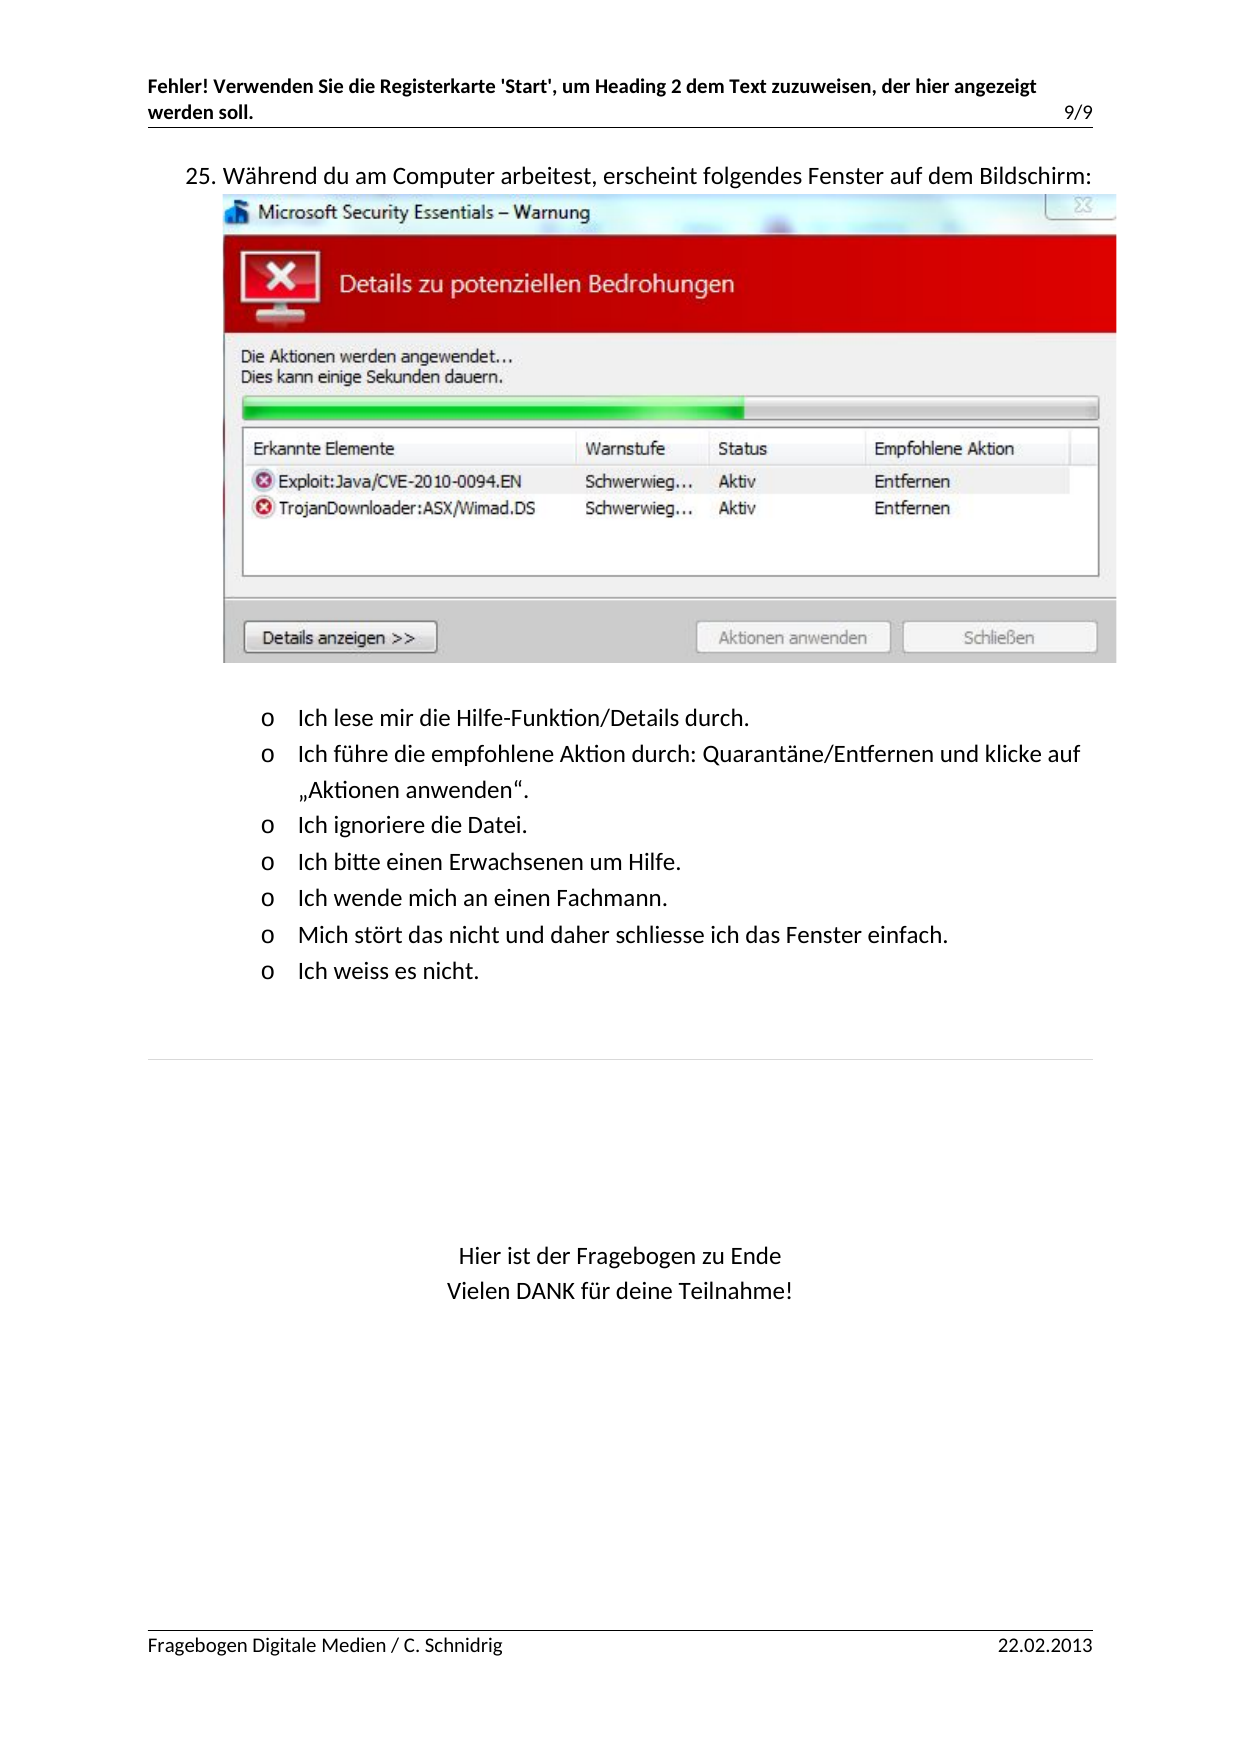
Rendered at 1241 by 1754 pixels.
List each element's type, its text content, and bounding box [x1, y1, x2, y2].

list Ich bitte einen Erwachsenen um Hilfe. [260, 846, 1093, 878]
list Mich stört das nicht und daher schliesse ich das Fenster einfach. [260, 919, 1093, 951]
picture [222, 194, 1117, 663]
text Vielen DANK für deine Teilnahme! [148, 1275, 1093, 1305]
text Hier ist der Fragebogen zu Ende [148, 1240, 1093, 1270]
list Ich lese mir die Hilfe-Funktion/Details durch. [260, 702, 1093, 733]
list Ich weiss es nicht. [260, 955, 1093, 987]
list Ich ignoriere die Datei. [260, 809, 1093, 841]
list Ich wende mich an einen Fachmann. [260, 882, 1093, 914]
list Ich führe die empfohlene Aktion durch: Quarantäne/Entfernen und klicke auf „Aktionen anwenden“. [260, 738, 1093, 805]
